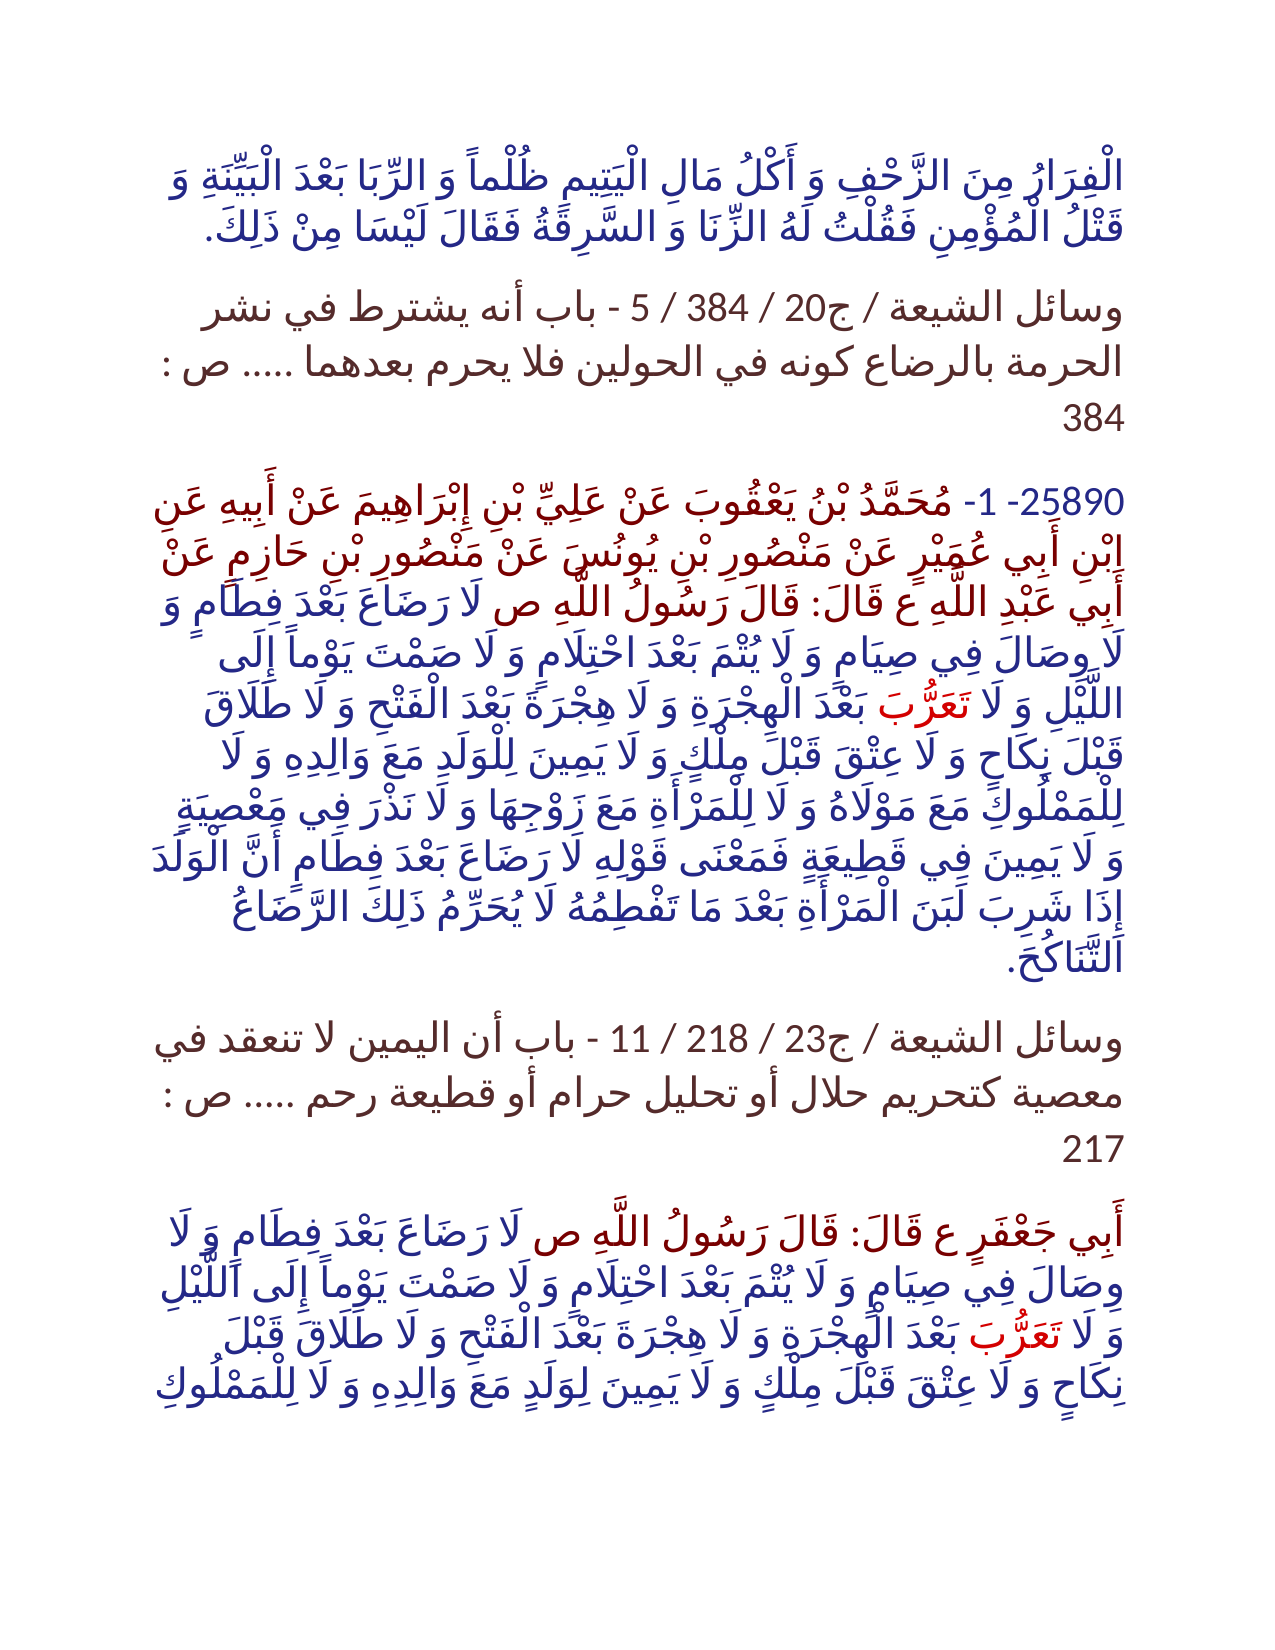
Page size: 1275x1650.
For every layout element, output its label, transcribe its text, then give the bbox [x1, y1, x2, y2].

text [150, 1206, 1125, 1409]
text وسائل الشيعة / ج‏20 / 384 / 5 - باب أنه يشترط في نشر الحرمة بالرضاع كونه في الحولين فلا يحرم بعدهما ..... ص : 384 [150, 281, 1125, 441]
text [150, 150, 1125, 252]
text وسائل الشيعة / ج‏23 / 218 / 11 - باب أن اليمين لا تنعقد في معصية كتحريم حلال أو تحليل حرام أو قطيعة رحم ..... ص : 217 [150, 1012, 1125, 1173]
text 25890- 1- مُحَمَّدُ بْنُ يَعْقُوبَ عَنْ عَلِيِّ بْنِ إِبْرَاهِيمَ عَنْ أَبِيهِ عَنِ ابْنِ أَبِي عُمَيْرٍ عَنْ مَنْصُورِ بْنِ يُونُسَ عَنْ مَنْصُورِ بْنِ حَازِمٍ عَنْ أَبِي عَبْدِ اللَّهِ ع قَالَ: قَالَ رَسُولُ اللَّهِ ص‏ لَا رَضَاعَ بَعْدَ فِطَامٍ وَ لَا وِصَالَ فِي صِيَامٍ وَ لَا يُتْمَ بَعْدَ احْتِلَامٍ وَ لَا صَمْتَ يَوْماً إِلَى اللَّيْلِ وَ لَا تَعَرُّبَ‏ بَعْدَ الْهِجْرَةِ وَ لَا هِجْرَةَ بَعْدَ الْفَتْحِ وَ لَا طَلَاقَ قَبْلَ نِكَاحٍ وَ لَا عِتْقَ قَبْلَ مِلْكٍ وَ لَا يَمِينَ لِلْوَلَدِ مَعَ وَالِدِهِ وَ لَا لِلْمَمْلُوكِ مَعَ مَوْلَاهُ وَ لَا لِلْمَرْأَةِ مَعَ زَوْجِهَا وَ لَا نَذْرَ فِي مَعْصِيَةٍ وَ لَا يَمِينَ فِي قَطِيعَةٍ فَمَعْنَى قَوْلِهِ لَا رَضَاعَ بَعْدَ فِطَامٍ أَنَّ الْوَلَدَ إِذَا شَرِبَ لَبَنَ الْمَرْأَةِ بَعْدَ مَا تَفْطِمُهُ لَا يُحَرِّمُ ذَلِكَ الرَّضَاعُ التَّنَاكُحَ. [150, 475, 1125, 983]
